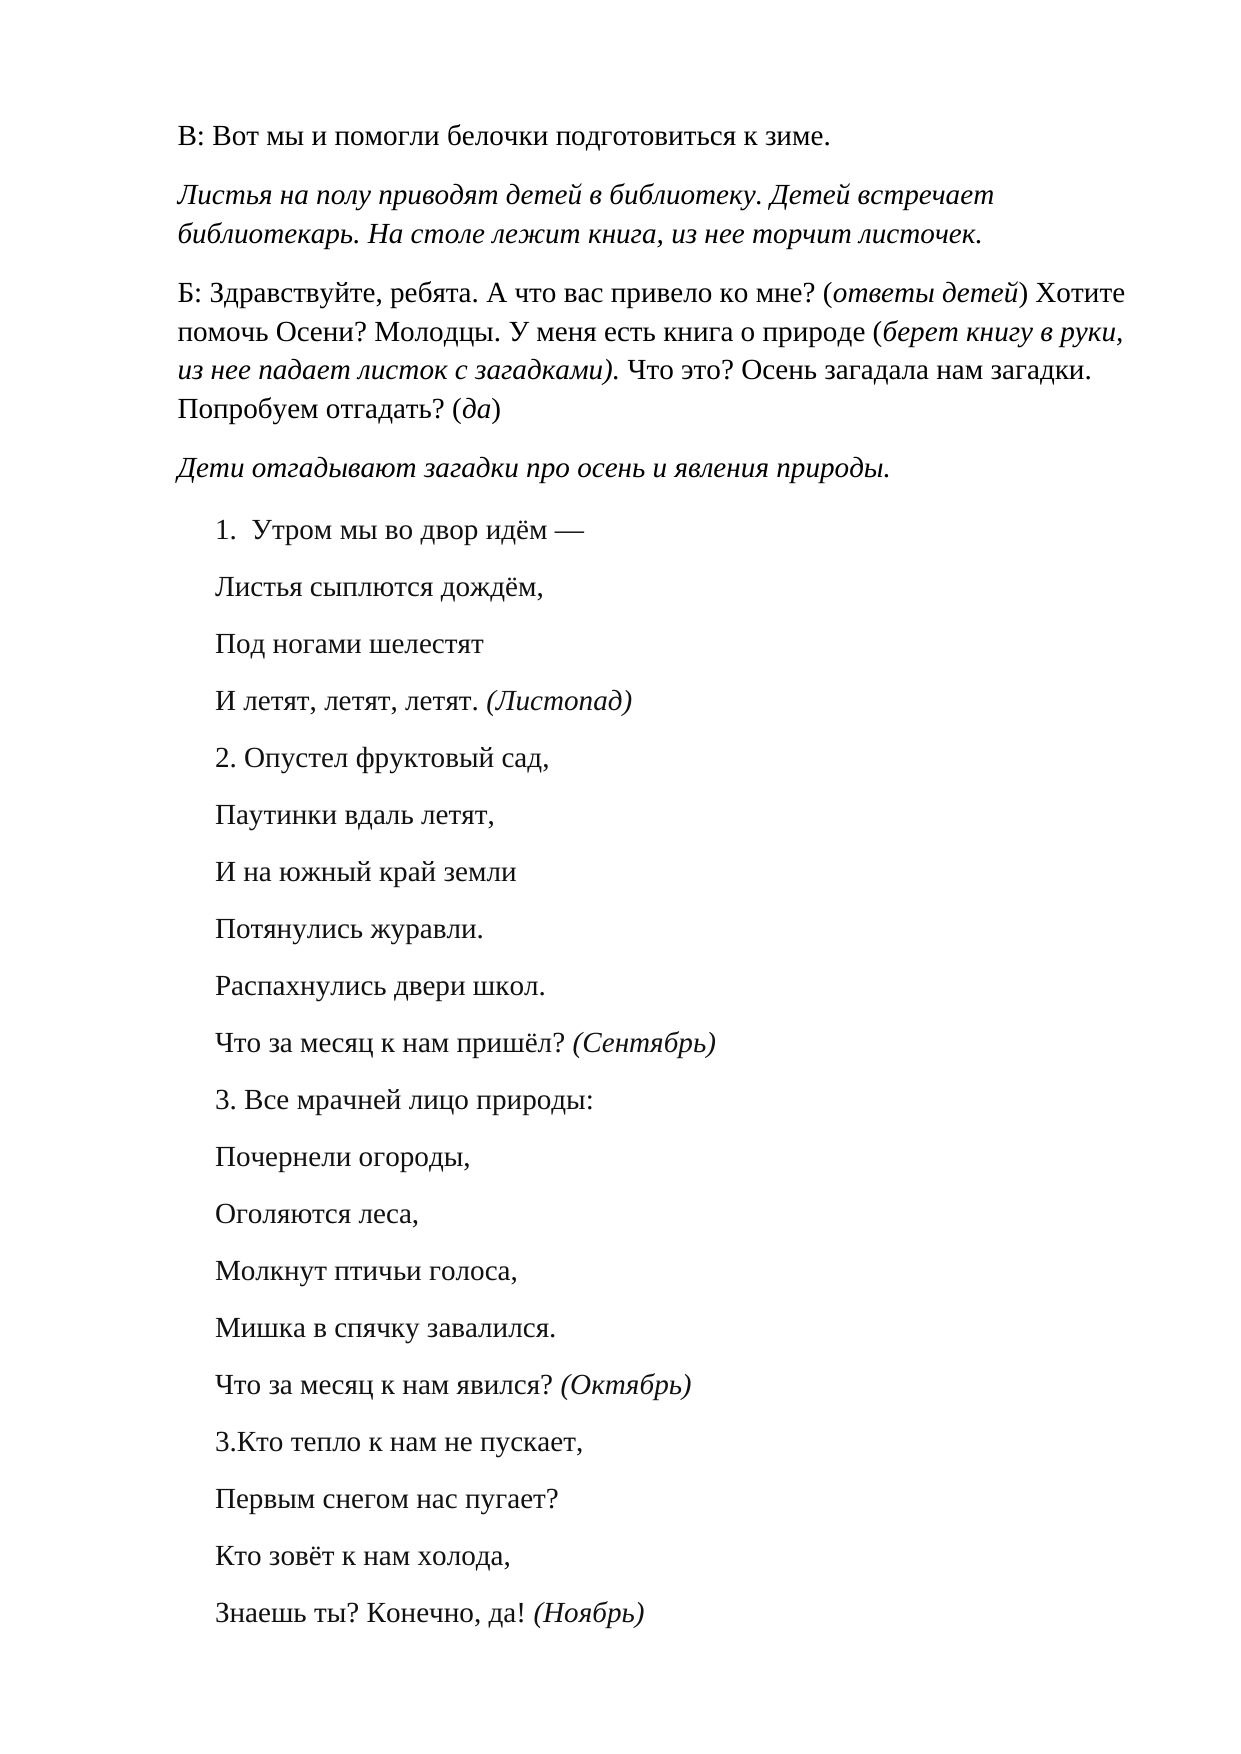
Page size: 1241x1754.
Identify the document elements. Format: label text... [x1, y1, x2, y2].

text Что за месяц к нам пришёл? (Сентябрь) [177, 1025, 1152, 1059]
text Дети отгадывают загадки про осень и явления природы. [177, 450, 1152, 484]
text Что за месяц к нам явился? (Октябрь) [177, 1367, 1152, 1401]
text Листья сыплются дождём, [177, 569, 1152, 603]
text Распахнулись двери школ. [177, 968, 1152, 1002]
text 1. Утром мы во двор идём — [177, 512, 1152, 546]
text И летят, летят, летят. (Листопад) [177, 683, 1152, 717]
text Потянулись журавли. [177, 911, 1152, 945]
text Кто зовёт к нам холода, [177, 1538, 1152, 1572]
text 3.Кто тепло к нам не пускает, [177, 1424, 1152, 1458]
text Почернели огороды, [177, 1139, 1152, 1173]
text 2. Опустел фруктовый сад, [177, 740, 1152, 774]
text Знаешь ты? Конечно, да! (Ноябрь) [177, 1595, 1152, 1628]
text Листья на полу приводят детей в библиотеку. Детей встречает библиотекарь. На столе лежит книга, из нее торчит листочек. [177, 177, 1152, 249]
text Под ногами шелестят [177, 626, 1152, 660]
text Паутинки вдаль летят, [177, 797, 1152, 831]
text Оголяются леса, [177, 1196, 1152, 1230]
text Первым снегом нас пугает? [177, 1481, 1152, 1514]
text 3. Все мрачней лицо природы: [177, 1082, 1152, 1116]
text Б: Здравствуйте, ребята. А что вас привело ко мне? (ответы детей) Хотите помочь Осени? Молодцы. У меня есть книга о природе (берет книгу в руки, из нее падает листок с загадками). Что это? Осень загадала нам загадки. Попробуем отгадать? (да) [177, 275, 1152, 424]
text Мишка в спячку завалился. [177, 1310, 1152, 1344]
text В: Вот мы и помогли белочки подготовиться к зиме. [177, 118, 1152, 152]
text Молкнут птичьи голоса, [177, 1253, 1152, 1287]
text И на южный край земли [177, 854, 1152, 888]
